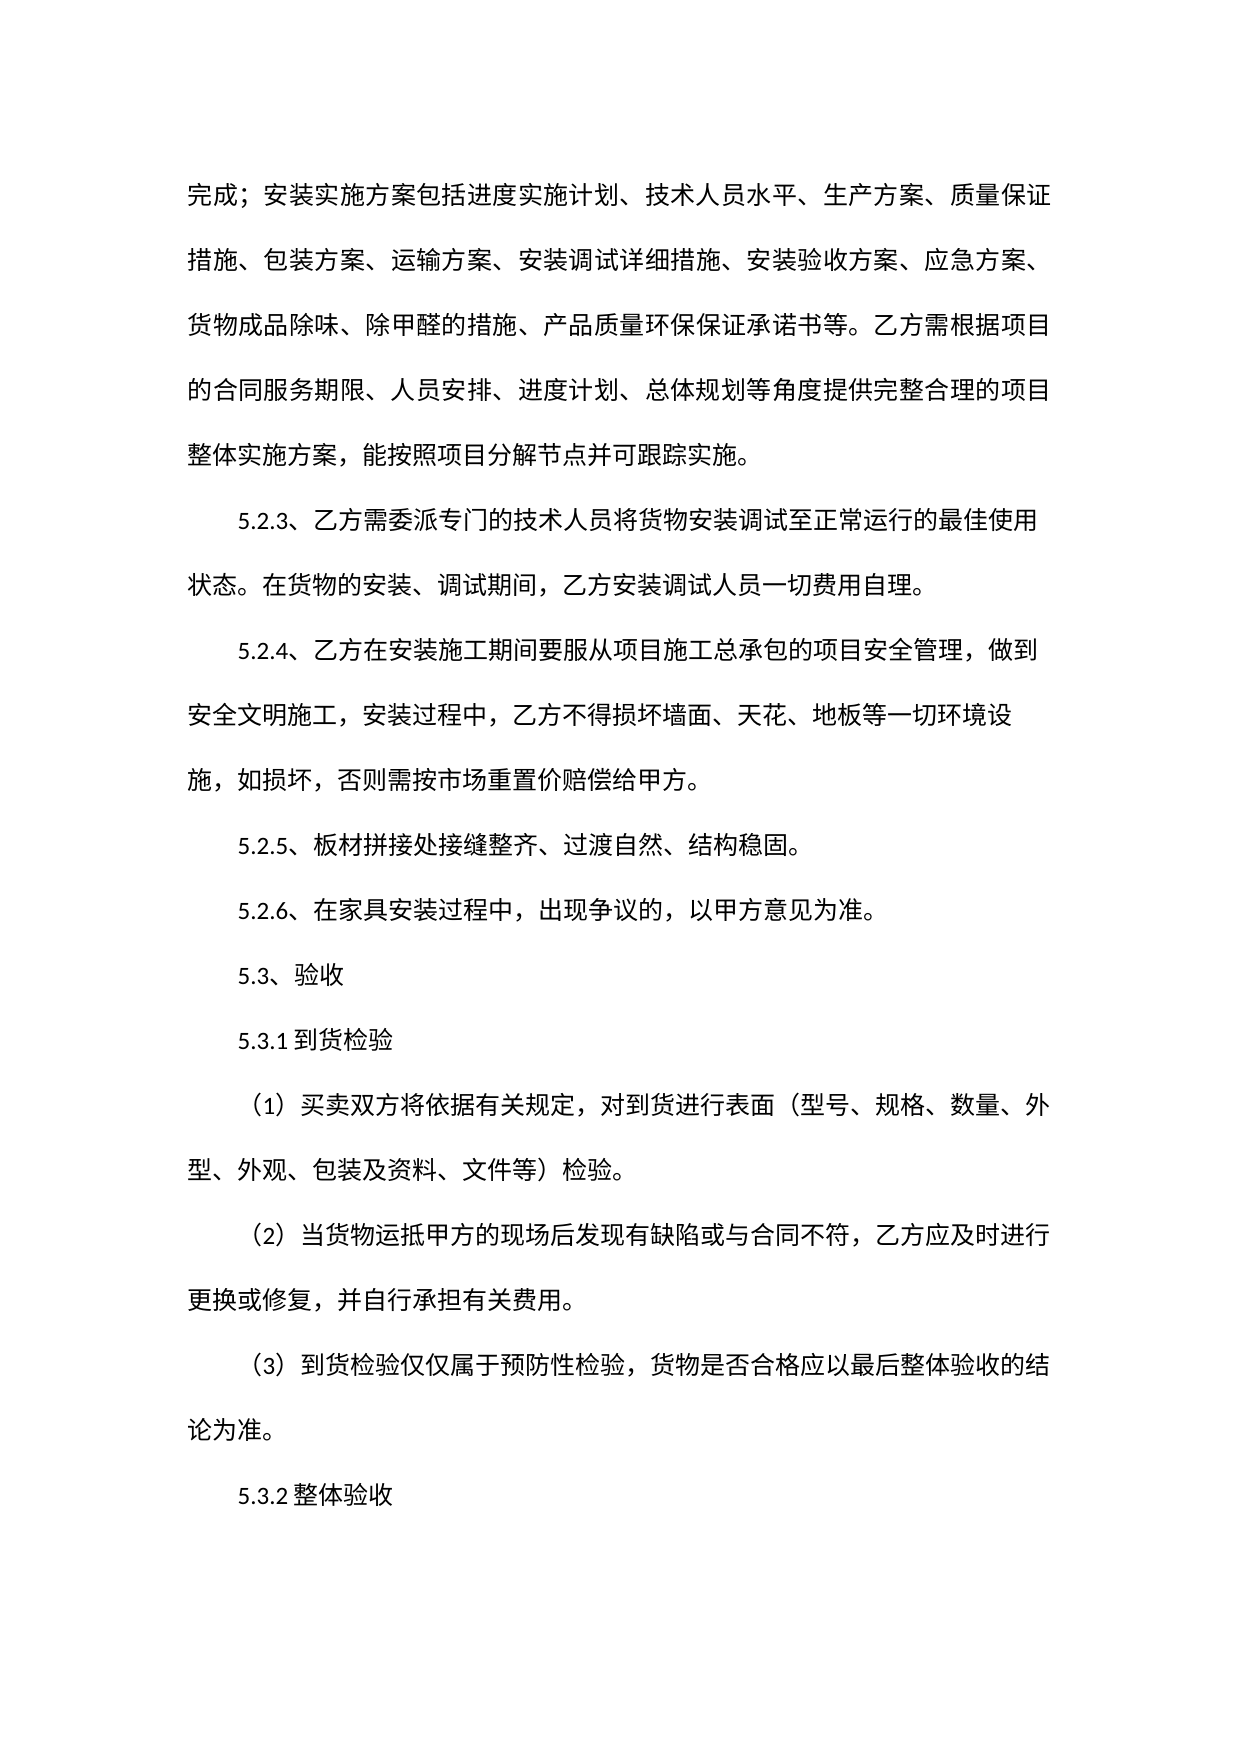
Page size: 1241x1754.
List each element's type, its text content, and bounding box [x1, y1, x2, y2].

text 5.2.5、板材拼接处接缝整齐、过渡自然、结构稳固。 [187, 812, 1053, 877]
text （1）买卖双方将依据有关规定，对到货进行表面（型号、规格、数量、外型、外观、包装及资料、文件等）检验。 [187, 1072, 1053, 1202]
text （2）当货物运抵甲方的现场后发现有缺陷或与合同不符，乙方应及时进行更换或修复，并自行承担有关费用。 [187, 1202, 1053, 1332]
text 5.3.2整体验收 [187, 1462, 1053, 1527]
text （3）到货检验仅仅属于预防性检验，货物是否合格应以最后整体验收的结论为准。 [187, 1332, 1053, 1462]
text 5.3、验收 [187, 942, 1053, 1007]
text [187, 162, 1053, 487]
text 5.2.4、乙方在安装施工期间要服从项目施工总承包的项目安全管理，做到安全文明施工，安装过程中，乙方不得损坏墙面、天花、地板等一切环境设施，如损坏，否则需按市场重置价赔偿给甲方。 [187, 617, 1053, 812]
text 5.2.3、乙方需委派专门的技术人员将货物安装调试至正常运行的最佳使用状态。在货物的安装、调试期间，乙方安装调试人员一切费用自理。 [187, 487, 1053, 617]
text 5.2.6、在家具安装过程中，出现争议的，以甲方意见为准。 [187, 877, 1053, 942]
text 5.3.1到货检验 [187, 1007, 1053, 1072]
